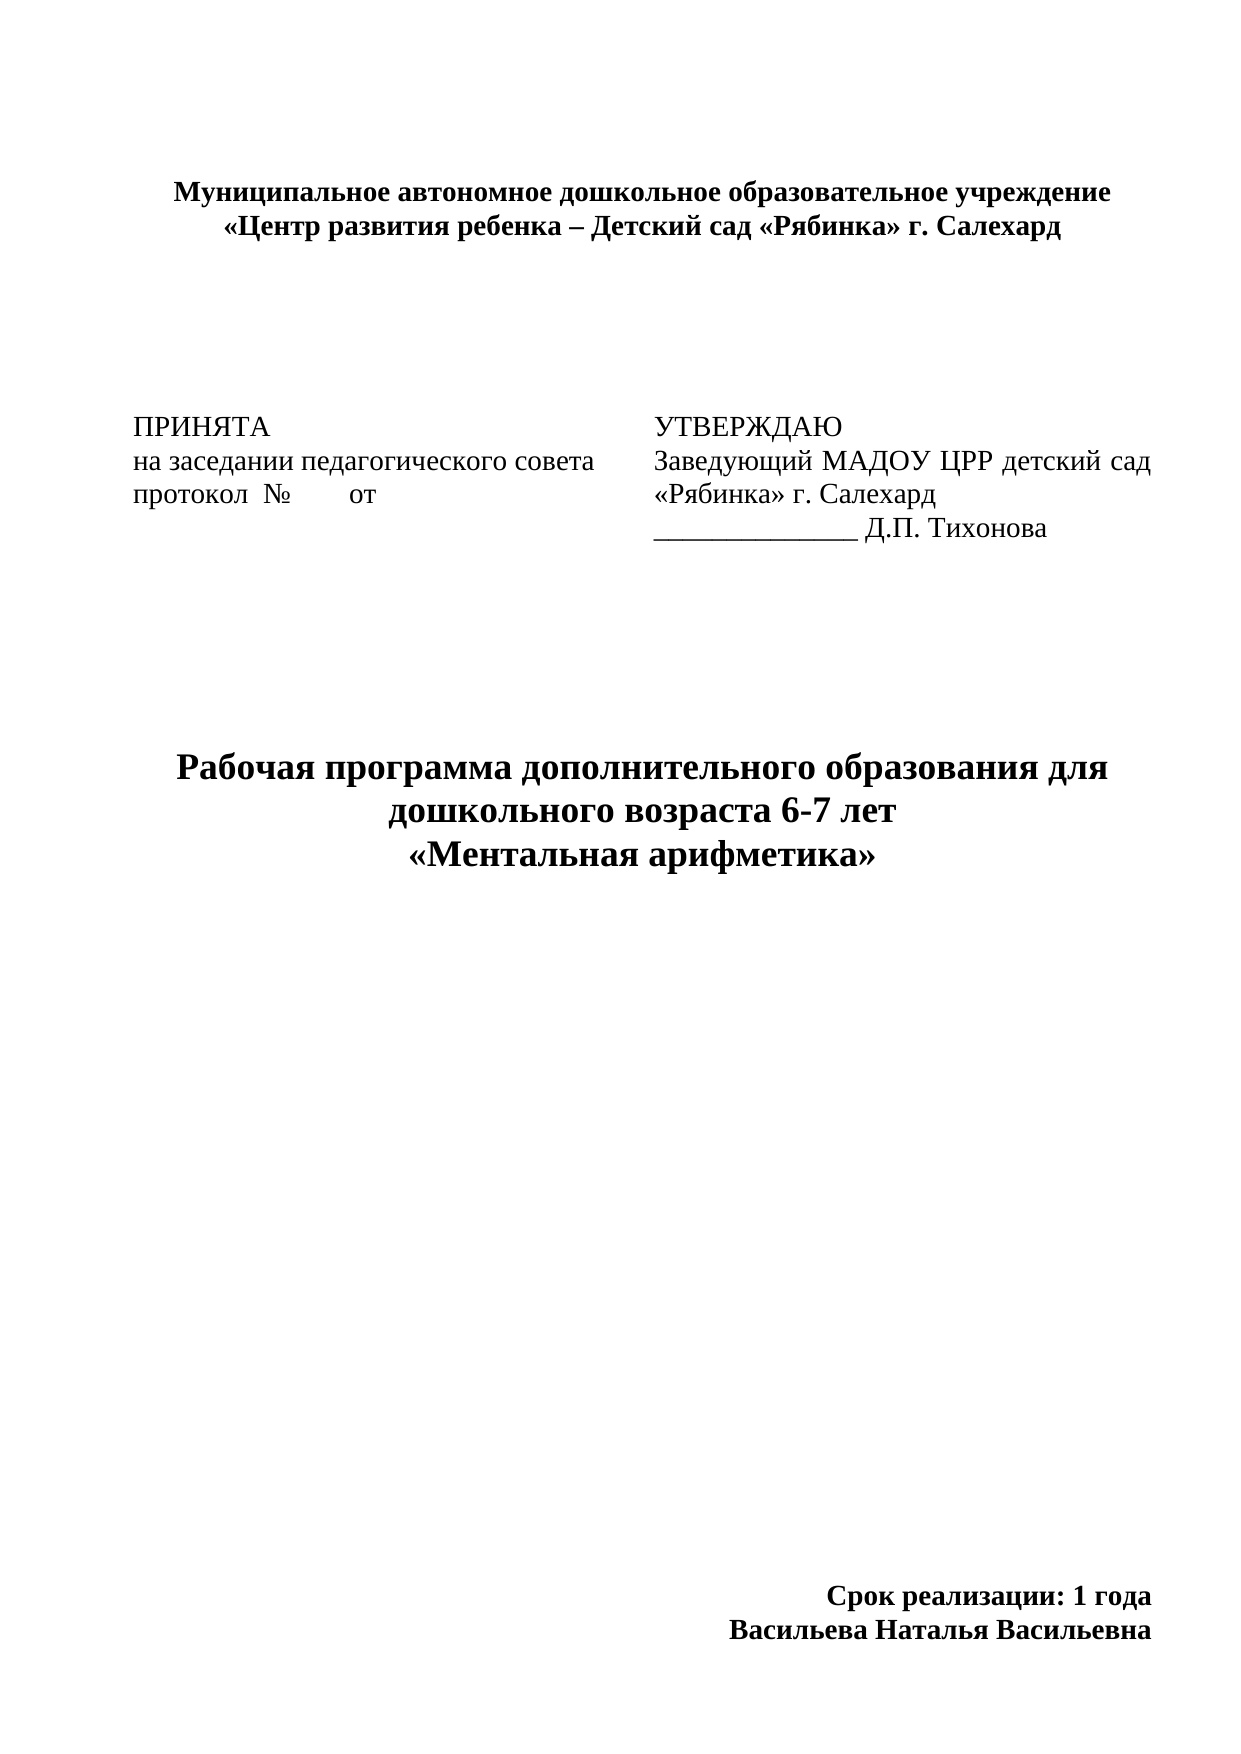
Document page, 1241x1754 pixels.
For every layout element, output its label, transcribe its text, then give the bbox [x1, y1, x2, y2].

table_header ПРИНЯТА на заседании педагогического совета протокол № от [122, 409, 642, 543]
text Рабочая программа дополнительного образования для дошкольного возраста 6-7 лет [133, 745, 1152, 831]
text Муниципальное автономное дошкольное образовательное учреждение [133, 174, 1152, 208]
text «Ментальная арифметика» [133, 831, 1152, 874]
text Васильева Наталья Васильевна [428, 1612, 1152, 1646]
text Срок реализации: 1 года [428, 1578, 1152, 1612]
text «Центр развития ребенка – Детский сад «Рябинка» г. Салехард [133, 208, 1152, 242]
table_header УТВЕРЖДАЮ Заведующий МАДОУ ЦРР детский сад «Рябинка» г. Салехард ______________ Д.П. Тихонова [642, 409, 1163, 543]
